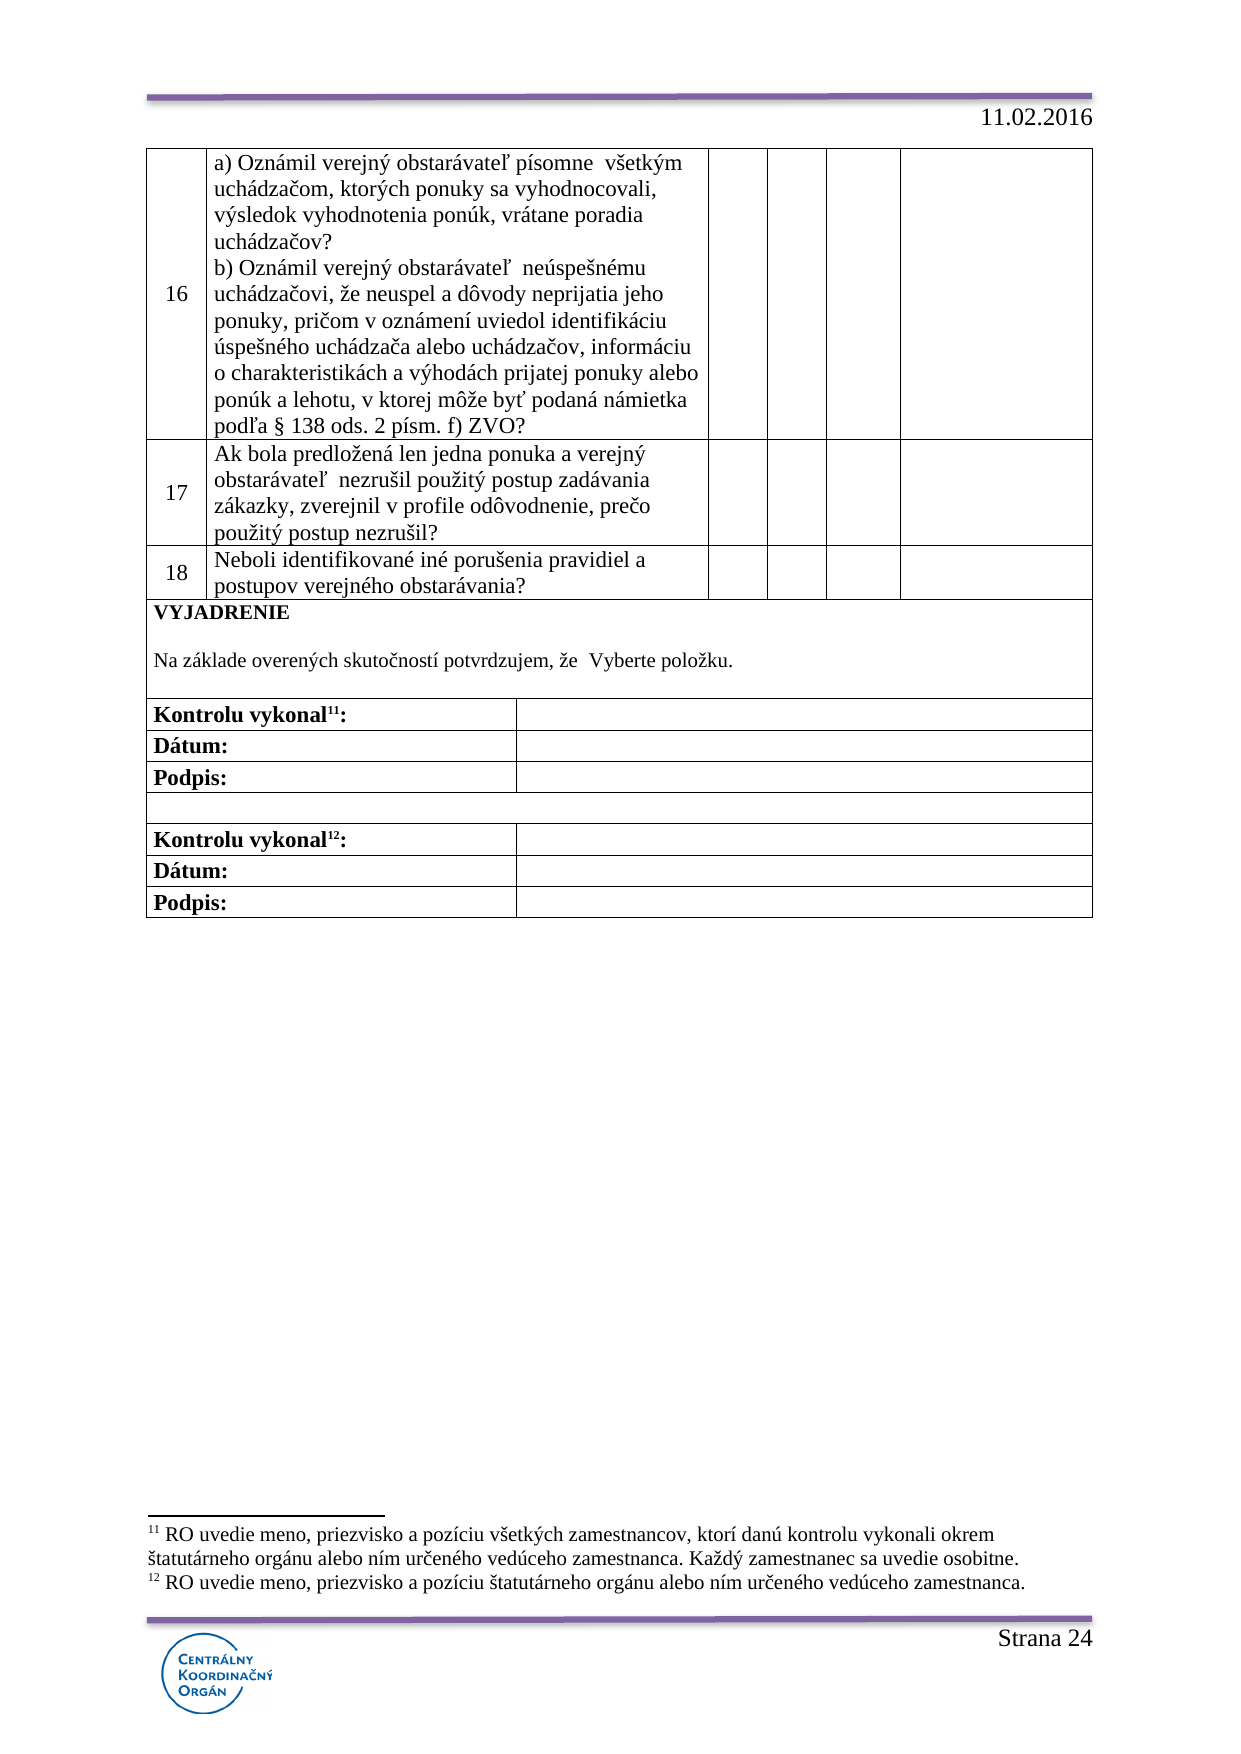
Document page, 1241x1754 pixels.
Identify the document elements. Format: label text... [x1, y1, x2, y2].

table_cell Podpis: [147, 887, 516, 917]
table_cell [709, 440, 767, 545]
table_cell [901, 546, 1092, 599]
table_cell [827, 546, 900, 599]
table_cell [901, 440, 1092, 545]
table_cell [147, 793, 1092, 823]
table_cell Podpis: [147, 762, 516, 792]
table_cell [768, 440, 826, 545]
table_cell Dátum: [147, 856, 516, 886]
table_cell 18 [147, 546, 206, 599]
table_cell [827, 149, 900, 438]
table_cell 16 [147, 149, 206, 438]
table_cell [517, 731, 1092, 761]
table_cell [768, 546, 826, 599]
table_cell Kontrolu vykonal: [147, 824, 516, 854]
table_cell [517, 824, 1092, 854]
table_cell Ak bola predložená len jedna ponuka a verejný obstarávateľ nezrušil použitý postup zadávania zákazky, zverejnil v profile odôvodnenie, prečo použitý postup nezrušil? [207, 440, 708, 545]
table_cell [827, 440, 900, 545]
table_cell [517, 887, 1092, 917]
table_cell [517, 856, 1092, 886]
table_cell [517, 762, 1092, 792]
picture [159, 1631, 272, 1713]
table_cell 17 [147, 440, 206, 545]
table_cell [709, 546, 767, 599]
table_cell a) Oznámil verejný obstarávateľ písomne všetkým uchádzačom, ktorých ponuky sa vyhodnocovali, výsledok vyhodnotenia ponúk, vrátane poradia uchádzačov? b) Oznámil verejný obstarávateľ neúspešnému uchádzačovi, že neuspel a dôvody neprijatia jeho ponuky, pričom v oznámení uviedol identifikáciu úspešného uchádzača alebo uchádzačov, informáciu o charakteristikách a výhodách prijatej ponuky alebo ponúk a lehotu, v ktorej môže byť podaná námietka podľa § 138 ods. 2 písm. f) ZVO? [207, 149, 708, 438]
table_cell Kontrolu vykonal: [147, 699, 516, 729]
table_cell Neboli identifikované iné porušenia pravidiel a postupov verejného obstarávania? [207, 546, 708, 599]
table_cell [517, 699, 1092, 729]
table_cell [768, 149, 826, 438]
table_cell Dátum: [147, 731, 516, 761]
table_cell [901, 149, 1092, 438]
table_cell [709, 149, 767, 438]
table_cell VYJADRENIE Na základe overených skutočností potvrdzujem, že [147, 600, 1092, 698]
